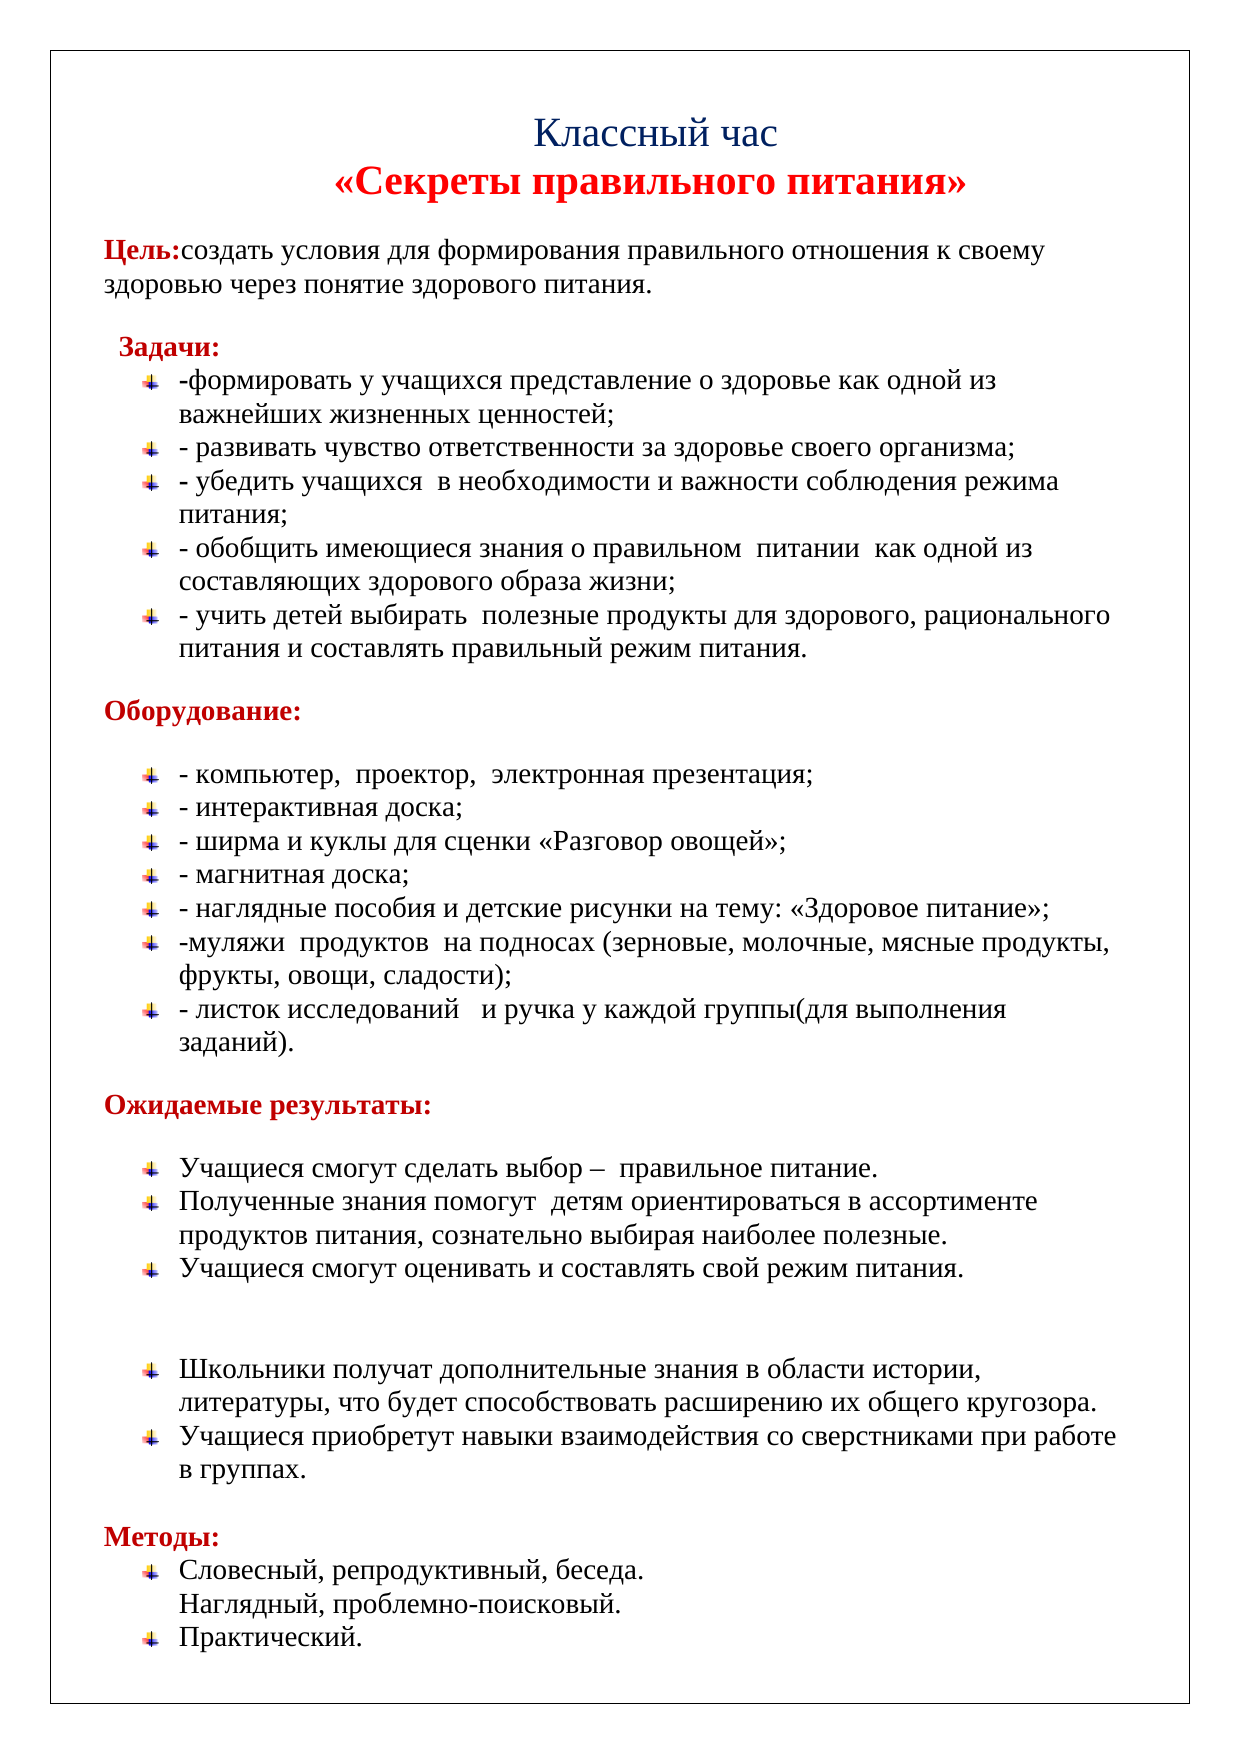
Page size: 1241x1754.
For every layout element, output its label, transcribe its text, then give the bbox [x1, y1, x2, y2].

list - ширма и куклы для сценки «Разговор овощей»; [141, 823, 1122, 857]
picture [142, 473, 159, 491]
list «Секреты правильного питания» [178, 155, 1122, 203]
list - интерактивная доска; [141, 789, 1122, 823]
picture [142, 440, 159, 457]
list Учащиеся приобретут навыки взаимодействия со сверстниками при работе в группах. [141, 1418, 1122, 1485]
list Учащиеся смогут сделать выбор – правильное питание. [141, 1150, 1122, 1183]
picture [142, 373, 159, 390]
list Словесный, репродуктивный, беседа. Наглядный, проблемно-поисковый. [141, 1552, 1122, 1619]
list Практический. [141, 1619, 1122, 1653]
list Учащиеся смогут оценивать и составлять свой режим питания. [141, 1250, 1122, 1284]
picture [142, 1563, 159, 1580]
list - листок исследований и ручка у каждой группы(для выполнения заданий). [141, 991, 1122, 1058]
list -формировать у учащихся представление о здоровье как одной из важнейших жизненных ценностей; [141, 362, 1122, 429]
list -муляжи продуктов на подносах (зерновые, молочные, мясные продукты, фрукты, овощи, сладости); [141, 924, 1122, 991]
picture [142, 833, 159, 851]
picture [142, 766, 159, 784]
text Оборудование: [103, 693, 1122, 727]
picture [142, 1194, 159, 1211]
list - обобщить имеющиеся знания о правильном питании как одной из составляющих здорового образа жизни; [141, 530, 1122, 597]
list - магнитная доска; [141, 857, 1122, 890]
picture [142, 1630, 159, 1647]
picture [142, 1160, 159, 1177]
picture [142, 934, 159, 951]
picture [142, 607, 159, 625]
picture [142, 800, 159, 817]
list Классный час [178, 107, 1122, 155]
picture [142, 867, 159, 884]
list - компьютер, проектор, электронная презентация; [141, 756, 1122, 789]
list Полученные знания помогут детям ориентироваться в ассортименте продуктов питания, сознательно выбирая наиболее полезные. [141, 1183, 1122, 1250]
text Ожидаемые результаты: [103, 1087, 1122, 1121]
picture [142, 900, 159, 918]
text Цель:создать условия для формирования правильного отношения к своему здоровью через понятие здорового питания. [103, 232, 1122, 299]
list - убедить учащихся в необходимости и важности соблюдения режима питания; [141, 463, 1122, 530]
picture [142, 1261, 159, 1278]
text Методы: [103, 1519, 1122, 1552]
list Школьники получат дополнительные знания в области истории, литературы, что будет способствовать расширению их общего кругозора. [141, 1351, 1122, 1418]
list - наглядные пособия и детские рисунки на тему: «Здоровое питание»; [141, 890, 1122, 924]
picture [142, 1001, 159, 1019]
picture [142, 1361, 159, 1379]
list - учить детей выбирать полезные продукты для здорового, рационального питания и составлять правильный режим питания. [141, 597, 1122, 664]
picture [142, 540, 159, 558]
text Задачи: [118, 329, 1122, 362]
list - развивать чувство ответственности за здоровье своего организма; [141, 429, 1122, 463]
picture [142, 1428, 159, 1446]
